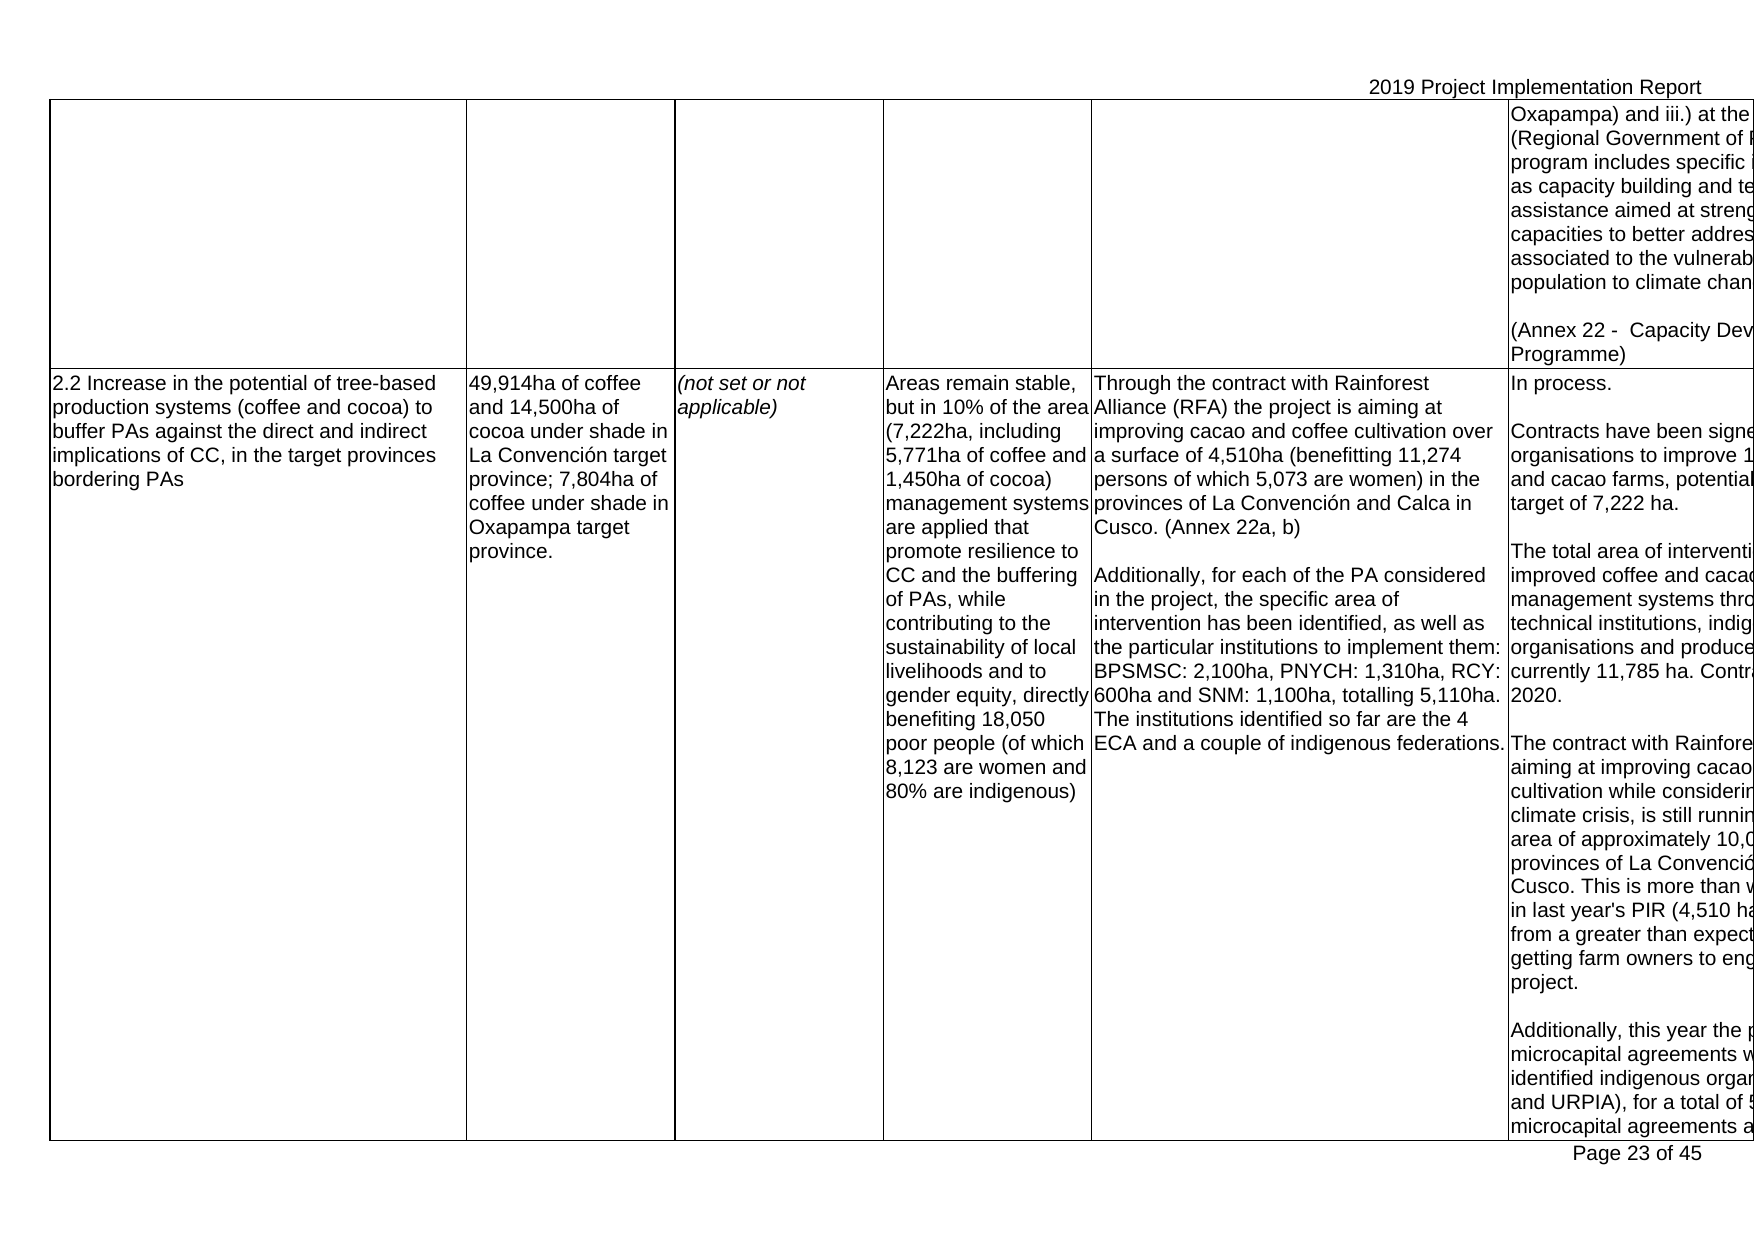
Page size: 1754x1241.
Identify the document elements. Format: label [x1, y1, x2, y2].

table_cell [51, 369, 466, 1140]
table_cell [1509, 369, 1753, 1140]
table_cell [884, 369, 1091, 1140]
table_cell [676, 100, 883, 368]
table_cell [467, 100, 674, 368]
table_cell [1092, 100, 1508, 368]
table_cell [467, 369, 674, 1140]
table_cell [676, 369, 883, 1140]
table_cell [51, 100, 466, 368]
table_cell [1092, 369, 1508, 1140]
table_cell [1509, 100, 1753, 368]
table_cell [884, 100, 1091, 368]
